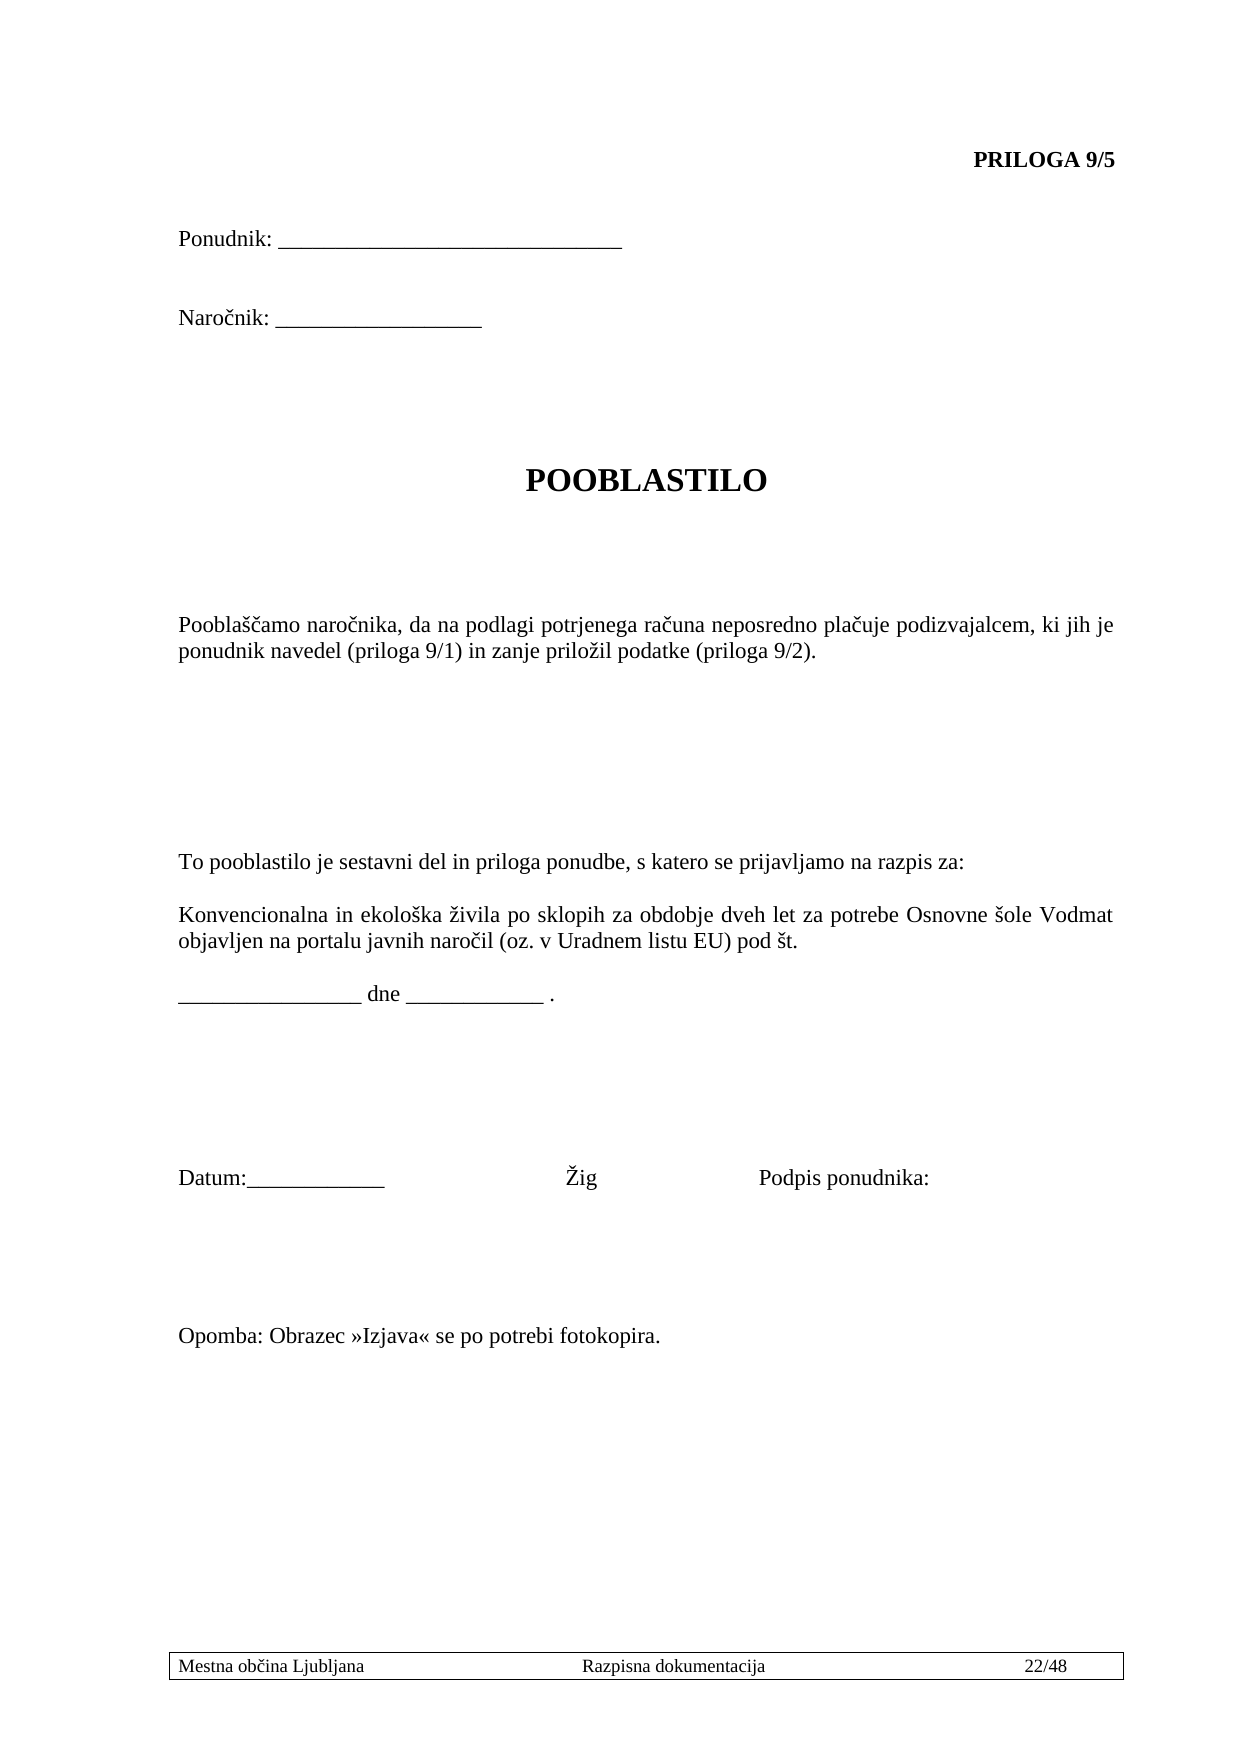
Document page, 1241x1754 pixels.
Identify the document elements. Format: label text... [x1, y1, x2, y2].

text Ponudnik: ______________________________ [178, 225, 1115, 251]
subtitle POOBLASTILO [178, 461, 1115, 499]
text Pooblaščamo naročnika, da na podlagi potrjenega računa neposredno plačuje podizvajalcem, ki jih je ponudnik navedel (priloga 9/1) in zanje priložil podatke (priloga 9/2). [178, 611, 1115, 663]
text Datum:____________ Žig Podpis ponudnika: [178, 1164, 1115, 1191]
text Opomba: Obrazec »Izjava« se po potrebi fotokopira. [178, 1322, 1115, 1349]
text PRILOGA 9/5 [66, 146, 1115, 172]
text To pooblastilo je sestavni del in priloga ponudbe, s katero se prijavljamo na razpis za: [178, 848, 1115, 874]
text ________________ dne ____________ . [178, 980, 1115, 1006]
text Naročnik: __________________ [178, 304, 1115, 330]
text Konvencionalna in ekološka živila po sklopih za obdobje dveh let za potrebe Osnovne šole Vodmat objavljen na portalu javnih naročil (oz. v Uradnem listu EU) pod št. [178, 901, 1115, 953]
